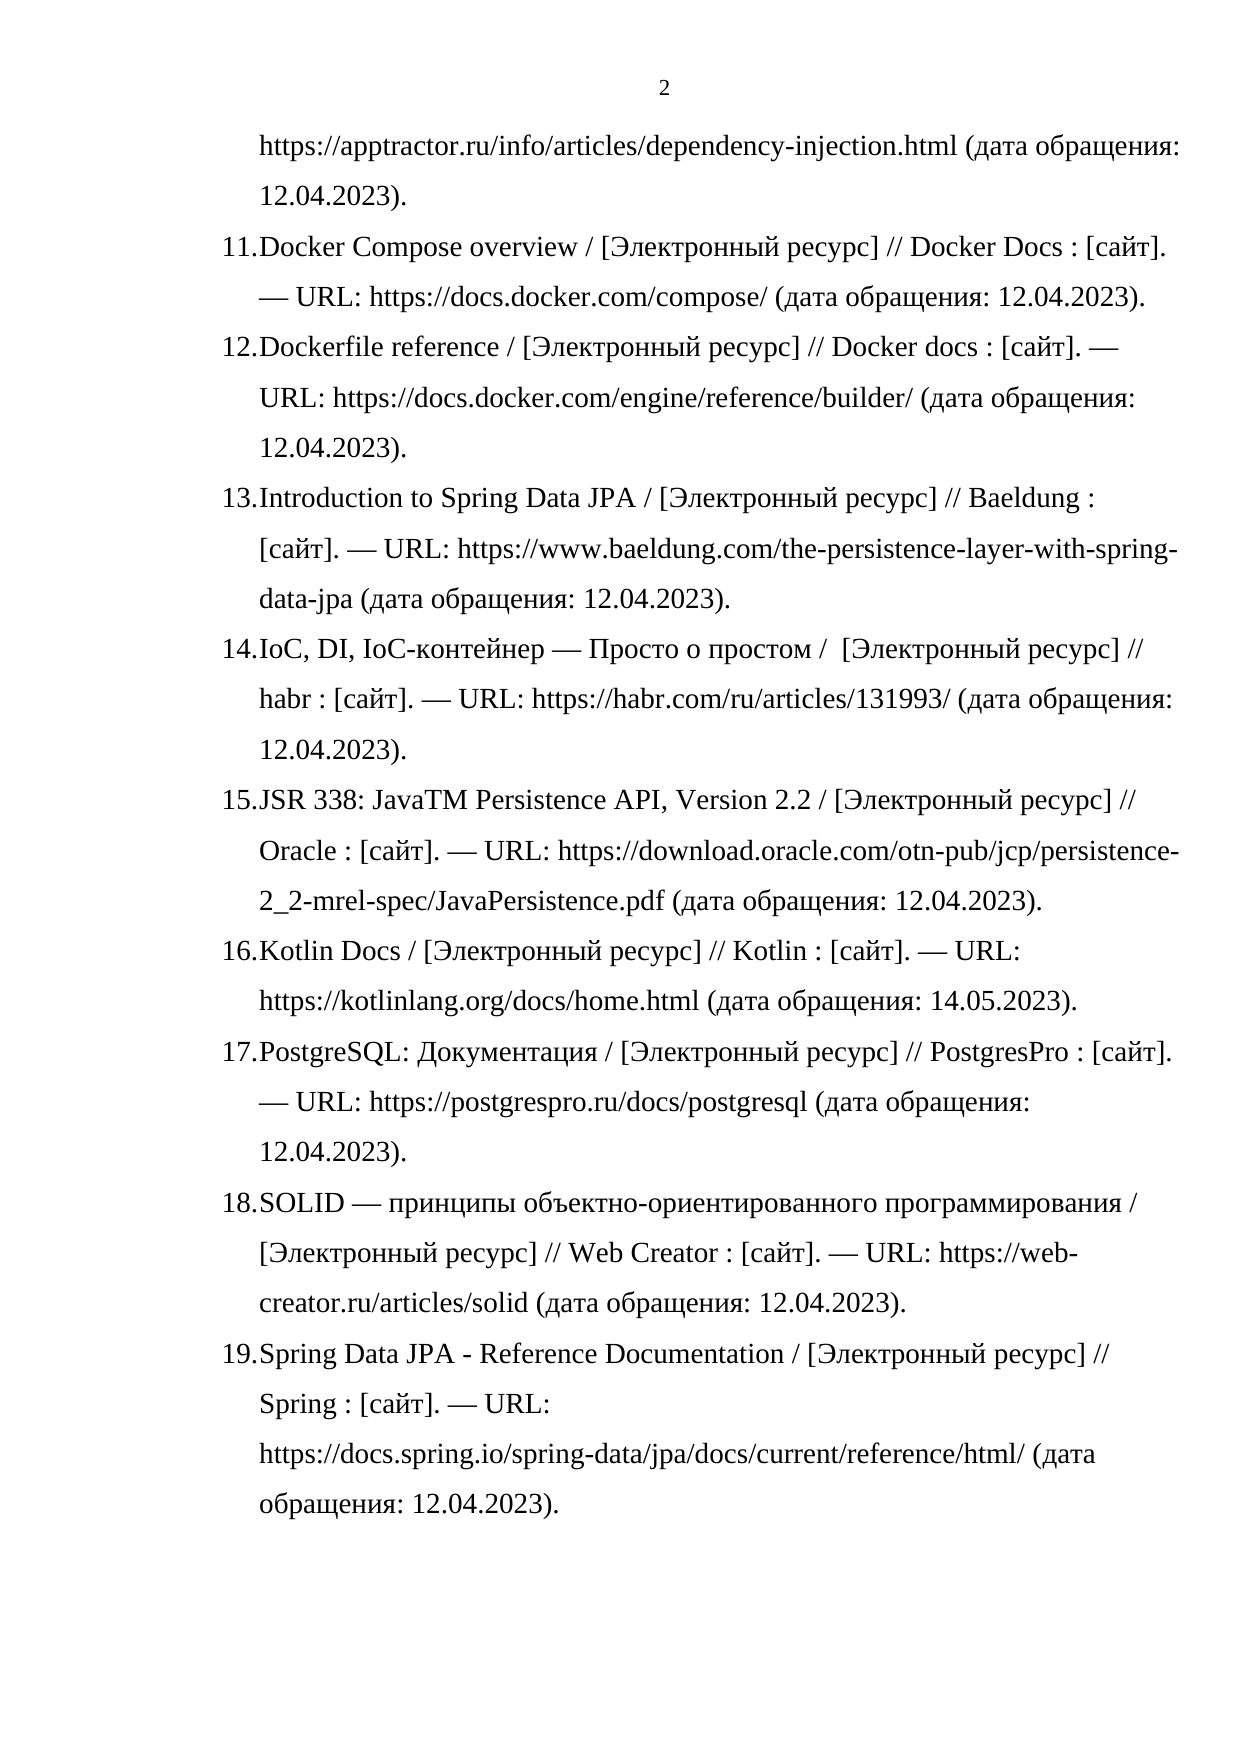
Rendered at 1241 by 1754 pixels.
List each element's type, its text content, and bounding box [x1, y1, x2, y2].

list SOLID — принципы объектно-ориентированного программирования / [Электронный ресурс] // Web Creator : [сайт]. — URL: https://web-creator.ru/articles/solid (дата обращения: 12.04.2023). [221, 1185, 1181, 1319]
list Spring Data JPA - Reference Documentation / [Электронный ресурс] // Spring : [сайт]. — URL: https://docs.spring.io/spring-data/jpa/docs/current/reference/html/ (дата обращения: 12.04.2023). [221, 1336, 1181, 1520]
list Docker Compose overview / [Электронный ресурс] // Docker Docs : [сайт]. — URL: https://docs.docker.com/compose/ (дата обращения: 12.04.2023). [221, 229, 1181, 313]
list IoC, DI, IoC-контейнер — Просто о простом / [Электронный ресурс] // habr : [сайт]. — URL: https://habr.com/ru/articles/131993/ (дата обращения: 12.04.2023). [221, 631, 1181, 766]
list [221, 128, 1181, 212]
list Introduction to Spring Data JPA / [Электронный ресурс] // Baeldung : [сайт]. — URL: https://www.baeldung.com/the-persistence-layer-with-spring-data-jpa (дата обращения: 12.04.2023). [221, 480, 1181, 614]
list Kotlin Docs / [Электронный ресурс] // Kotlin : [сайт]. — URL: https://kotlinlang.org/docs/home.html (дата обращения: 14.05.2023). [221, 933, 1181, 1017]
list PostgreSQL: Документация / [Электронный ресурс] // PostgresPro : [сайт]. — URL: https://postgrespro.ru/docs/postgresql (дата обращения: 12.04.2023). [221, 1034, 1181, 1168]
list Dockerfile reference / [Электронный ресурс] // Docker docs : [сайт]. — URL: https://docs.docker.com/engine/reference/builder/ (дата обращения: 12.04.2023). [221, 329, 1181, 464]
list JSR 338: JavaTM Persistence API, Version 2.2 / [Электронный ресурс] // Oracle : [сайт]. — URL: https://download.oracle.com/otn-pub/jcp/persistence-2_2-mrel-spec/JavaPersistence.pdf (дата обращения: 12.04.2023). [221, 782, 1181, 916]
